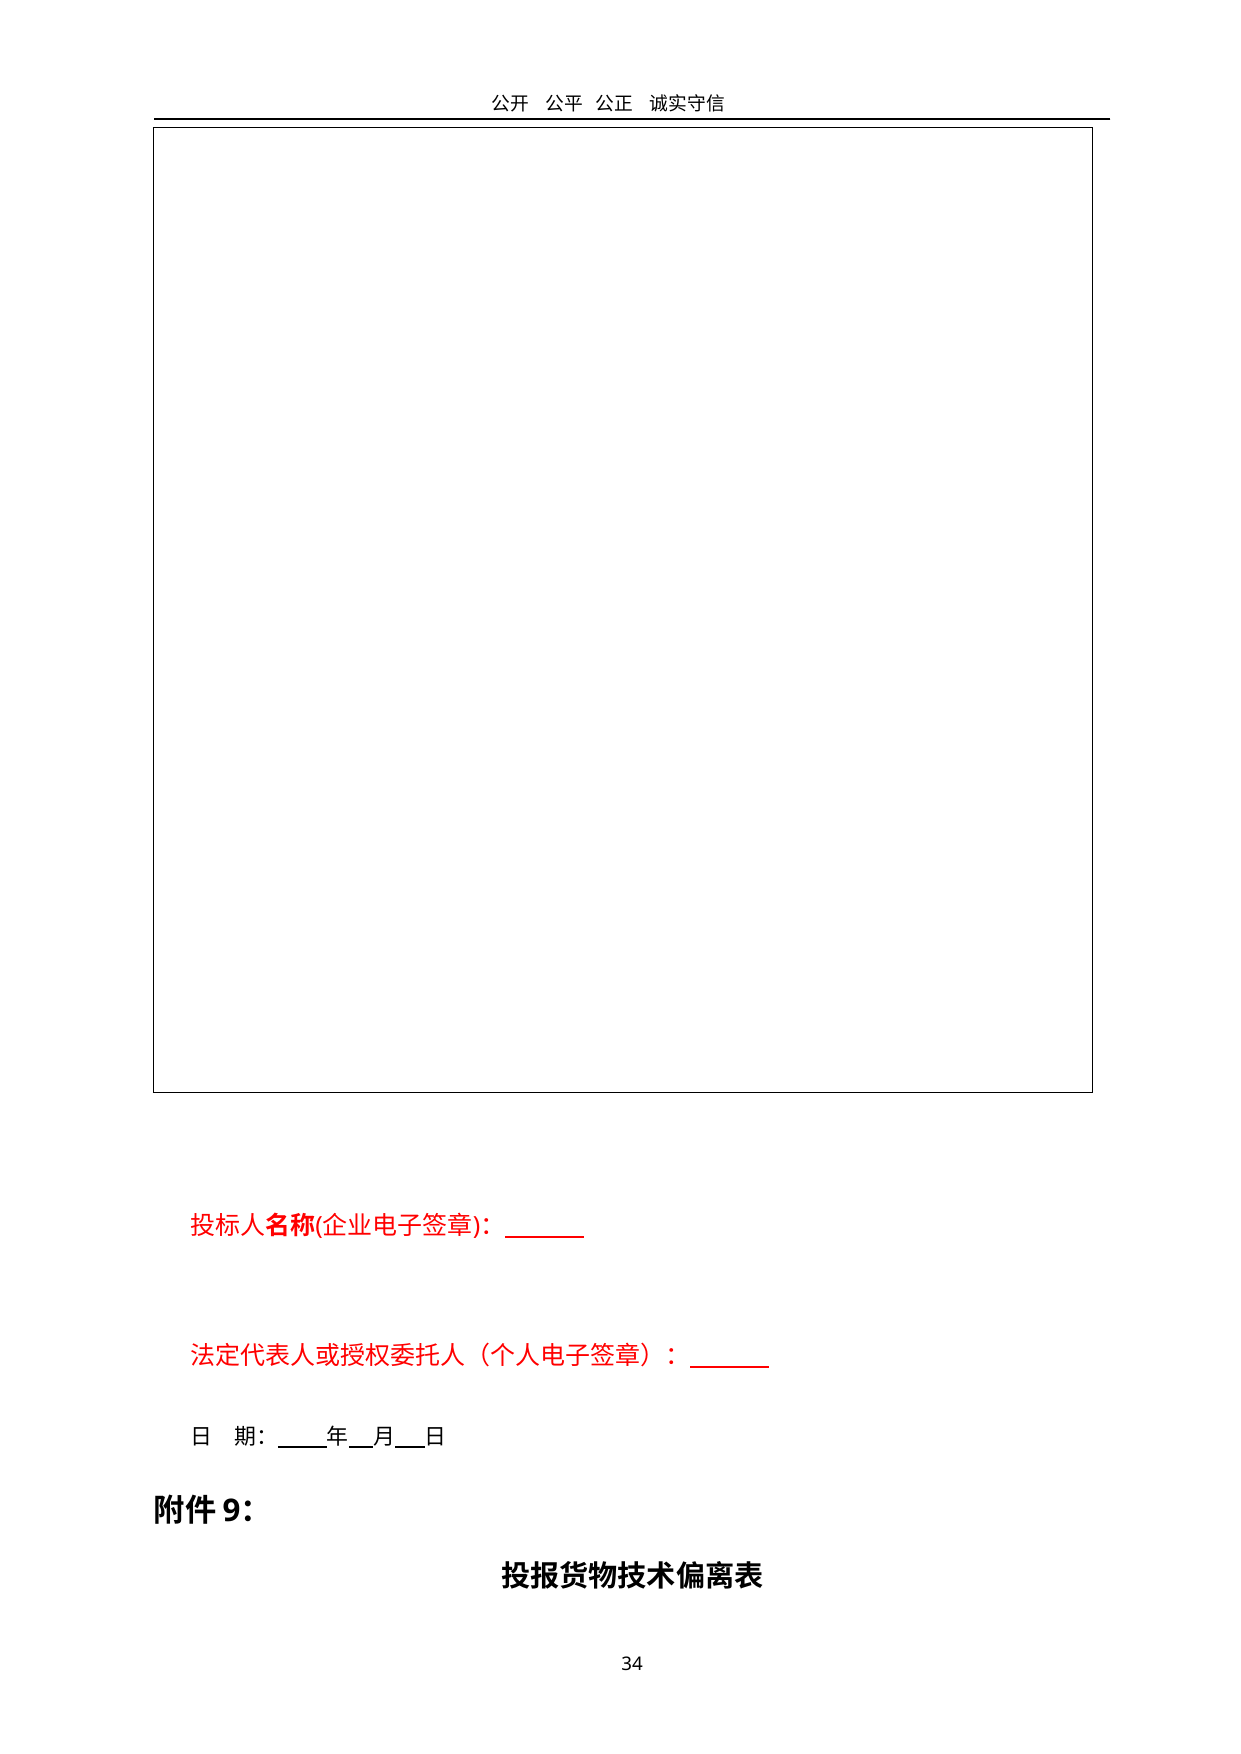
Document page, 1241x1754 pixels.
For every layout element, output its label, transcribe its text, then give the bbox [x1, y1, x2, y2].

text 附件9： [153, 1476, 1110, 1541]
table_header [154, 128, 1092, 1092]
text 投标人名称(企业电子签章)： [190, 1191, 1110, 1256]
text 投报货物技术偏离表 [153, 1541, 1110, 1606]
text 法定代表人或授权委托人（个人电子签章）： [190, 1321, 1110, 1386]
text 日 期： 年 月 日 [190, 1418, 1110, 1451]
